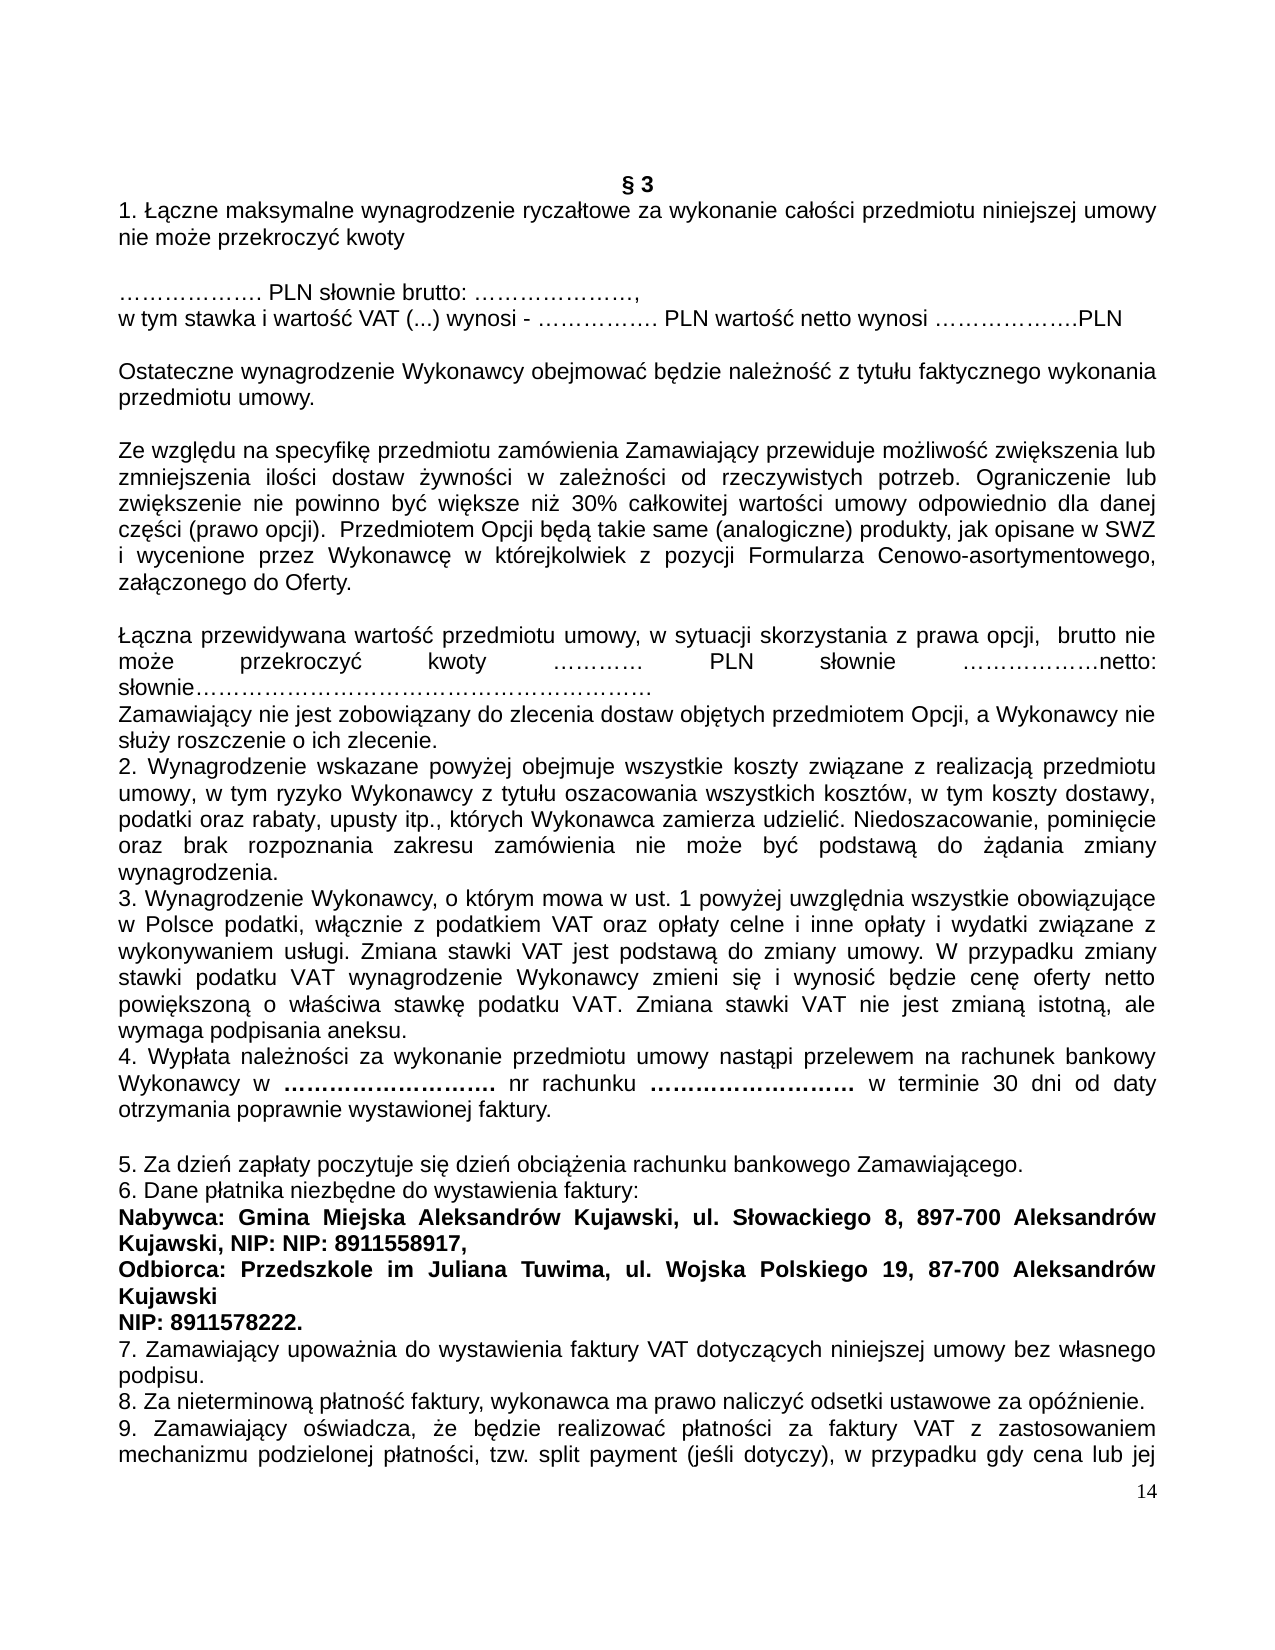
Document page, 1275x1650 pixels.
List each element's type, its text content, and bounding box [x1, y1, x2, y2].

text 3. Wynagrodzenie Wykonawcy, o którym mowa w ust. 1 powyżej uwzględnia wszystkie obowiązujące w Polsce podatki, włącznie z podatkiem VAT oraz opłaty celne i inne opłaty i wydatki związane z wykonywaniem usługi. Zmiana stawki VAT jest podstawą do zmiany umowy. W przypadku zmiany stawki podatku VAT wynagrodzenie Wykonawcy zmieni się i wynosić będzie cenę oferty netto powiększoną o właściwa stawkę podatku VAT. Zmiana stawki VAT nie jest zmianą istotną, ale wymaga podpisania aneksu. [118, 885, 1157, 1043]
text Ostateczne wynagrodzenie Wykonawcy obejmować będzie należność z tytułu faktycznego wykonania przedmiotu umowy. [118, 358, 1157, 411]
text 6. Dane płatnika niezbędne do wystawienia faktury: [118, 1177, 1157, 1204]
text 2. Wynagrodzenie wskazane powyżej obejmuje wszystkie koszty związane z realizacją przedmiotu umowy, w tym ryzyko Wykonawcy z tytułu oszacowania wszystkich kosztów, w tym koszty dostawy, podatki oraz rabaty, upusty itp., których Wykonawca zamierza udzielić. Niedoszacowanie, pominięcie oraz brak rozpoznania zakresu zamówienia nie może być podstawą do żądania zmiany wynagrodzenia. [118, 753, 1157, 885]
text Łączna przewidywana wartość przedmiotu umowy, w sytuacji skorzystania z prawa opcji, brutto nie może przekroczyć kwoty ………… PLN słownie ………………netto: słownie…………………………………………………… [118, 622, 1157, 701]
text Ze względu na specyfikę przedmiotu zamówienia Zamawiający przewiduje możliwość zwiększenia lub zmniejszenia ilości dostaw żywności w zależności od rzeczywistych potrzeb. Ograniczenie lub zwiększenie nie powinno być większe niż 30% całkowitej wartości umowy odpowiednio dla danej części (prawo opcji). Przedmiotem Opcji będą takie same (analogiczne) produkty, jak opisane w SWZ i wycenione przez Wykonawcę w którejkolwiek z pozycji Formularza Cenowo-asortymentowego, załączonego do Oferty. [118, 437, 1157, 595]
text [118, 1414, 1157, 1467]
text 5. Za dzień zapłaty poczytuje się dzień obciążenia rachunku bankowego Zamawiającego. [118, 1151, 1157, 1177]
text Zamawiający nie jest zobowiązany do zlecenia dostaw objętych przedmiotem Opcji, a Wykonawcy nie służy roszczenie o ich zlecenie. [118, 701, 1157, 753]
text w tym stawka i wartość VAT (...) wynosi - ……………. PLN wartość netto wynosi ……………….PLN [118, 305, 1157, 332]
text § 3 [118, 171, 1157, 197]
text 1. Łączne maksymalne wynagrodzenie ryczałtowe za wykonanie całości przedmiotu niniejszej umowy nie może przekroczyć kwoty [118, 197, 1157, 250]
text NIP: 8911578222. [118, 1309, 1157, 1336]
text 7. Zamawiający upoważnia do wystawienia faktury VAT dotyczących niniejszej umowy bez własnego podpisu. [118, 1336, 1157, 1388]
text ………………. PLN słownie brutto: …………………, [118, 279, 1157, 305]
text Nabywca: Gmina Miejska Aleksandrów Kujawski, ul. Słowackiego 8, 897-700 Aleksandrów Kujawski, NIP: NIP: 8911558917, [118, 1204, 1157, 1256]
text 8. Za nieterminową płatność faktury, wykonawca ma prawo naliczyć odsetki ustawowe za opóźnienie. [118, 1388, 1157, 1414]
text Odbiorca: Przedszkole im Juliana Tuwima, ul. Wojska Polskiego 19, 87-700 Aleksandrów Kujawski [118, 1256, 1157, 1309]
text 4. Wypłata należności za wykonanie przedmiotu umowy nastąpi przelewem na rachunek bankowy Wykonawcy w ………………………. nr rachunku ……………………… w terminie 30 dni od daty otrzymania poprawnie wystawionej faktury. [118, 1043, 1157, 1122]
